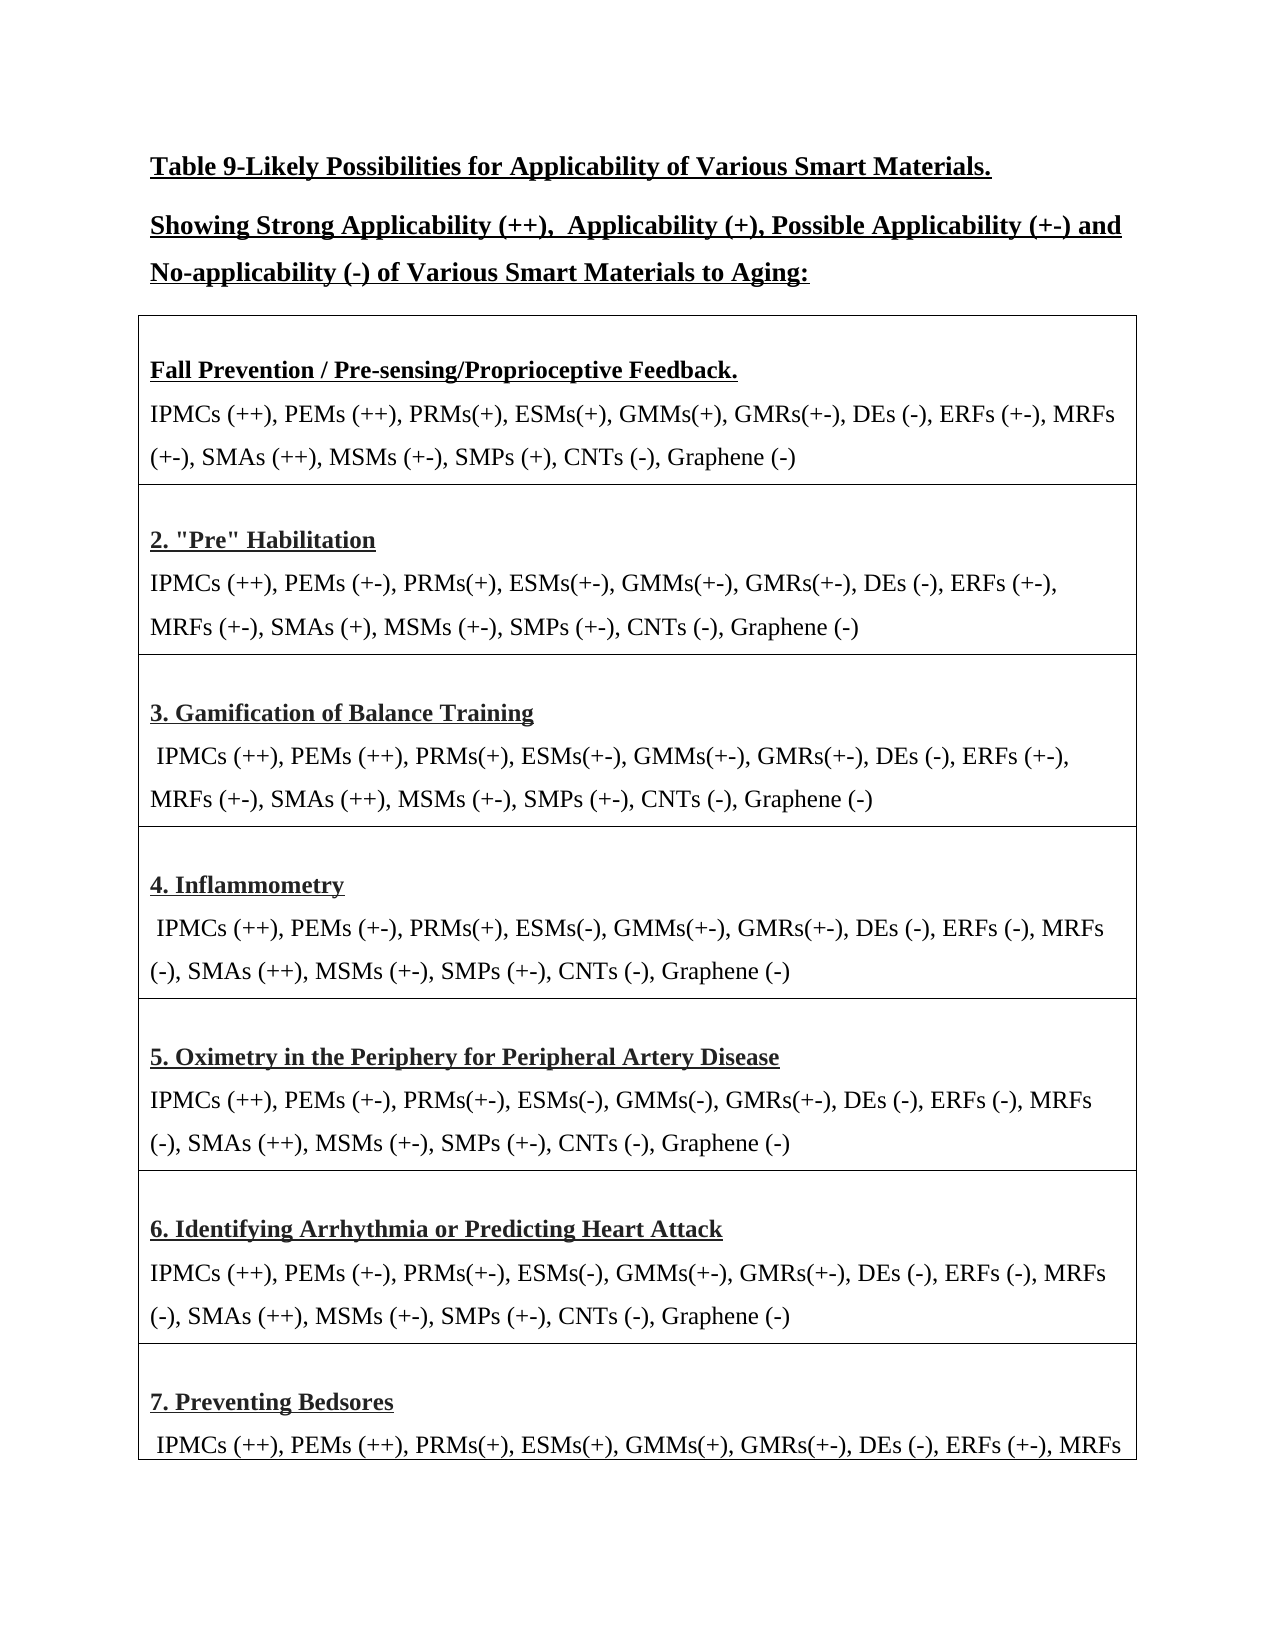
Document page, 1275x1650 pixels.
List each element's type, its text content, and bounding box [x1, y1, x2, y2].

text Showing Strong Applicability (++), Applicability (+), Possible Applicability (+-) and No-applicability (-) of Various Smart Materials to Aging: [150, 209, 1125, 287]
table_cell 3. Gamification of Balance Training IPMCs (++), PEMs (++), PRMs(+), ESMs(+-), GMMs(+-), GMRs(+-), DEs (-), ERFs (+-), MRFs (+-), SMAs (++), MSMs (+-), SMPs (+-), CNTs (-), Graphene (-) [139, 655, 1136, 826]
table_cell 2. "Pre" Habilitation IPMCs (++), PEMs (+-), PRMs(+), ESMs(+-), GMMs(+-), GMRs(+-), DEs (-), ERFs (+-), MRFs (+-), SMAs (+), MSMs (+-), SMPs (+-), CNTs (-), Graphene (-) [139, 485, 1136, 653]
table_cell 5. Oximetry in the Periphery for Peripheral Artery Disease IPMCs (++), PEMs (+-), PRMs(+-), ESMs(-), GMMs(-), GMRs(+-), DEs (-), ERFs (-), MRFs (-), SMAs (++), MSMs (+-), SMPs (+-), CNTs (-), Graphene (-) [139, 999, 1136, 1170]
table_header Fall Prevention / Pre-sensing/Proprioceptive Feedback. IPMCs (++), PEMs (++), PRMs(+), ESMs(+), GMMs(+), GMRs(+-), DEs (-), ERFs (+-), MRFs (+-), SMAs (++), MSMs (+-), SMPs (+), CNTs (-), Graphene (-) [139, 316, 1136, 484]
table_cell 4. Inflammometry IPMCs (++), PEMs (+-), PRMs(+), ESMs(-), GMMs(+-), GMRs(+-), DEs (-), ERFs (-), MRFs (-), SMAs (++), MSMs (+-), SMPs (+-), CNTs (-), Graphene (-) [139, 827, 1136, 998]
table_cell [139, 1344, 1136, 1459]
text Table 9-Likely Possibilities for Applicability of Various Smart Materials. [150, 150, 1125, 181]
table_cell 6. Identifying Arrhythmia or Predicting Heart Attack IPMCs (++), PEMs (+-), PRMs(+-), ESMs(-), GMMs(+-), GMRs(+-), DEs (-), ERFs (-), MRFs (-), SMAs (++), MSMs (+-), SMPs (+-), CNTs (-), Graphene (-) [139, 1171, 1136, 1343]
